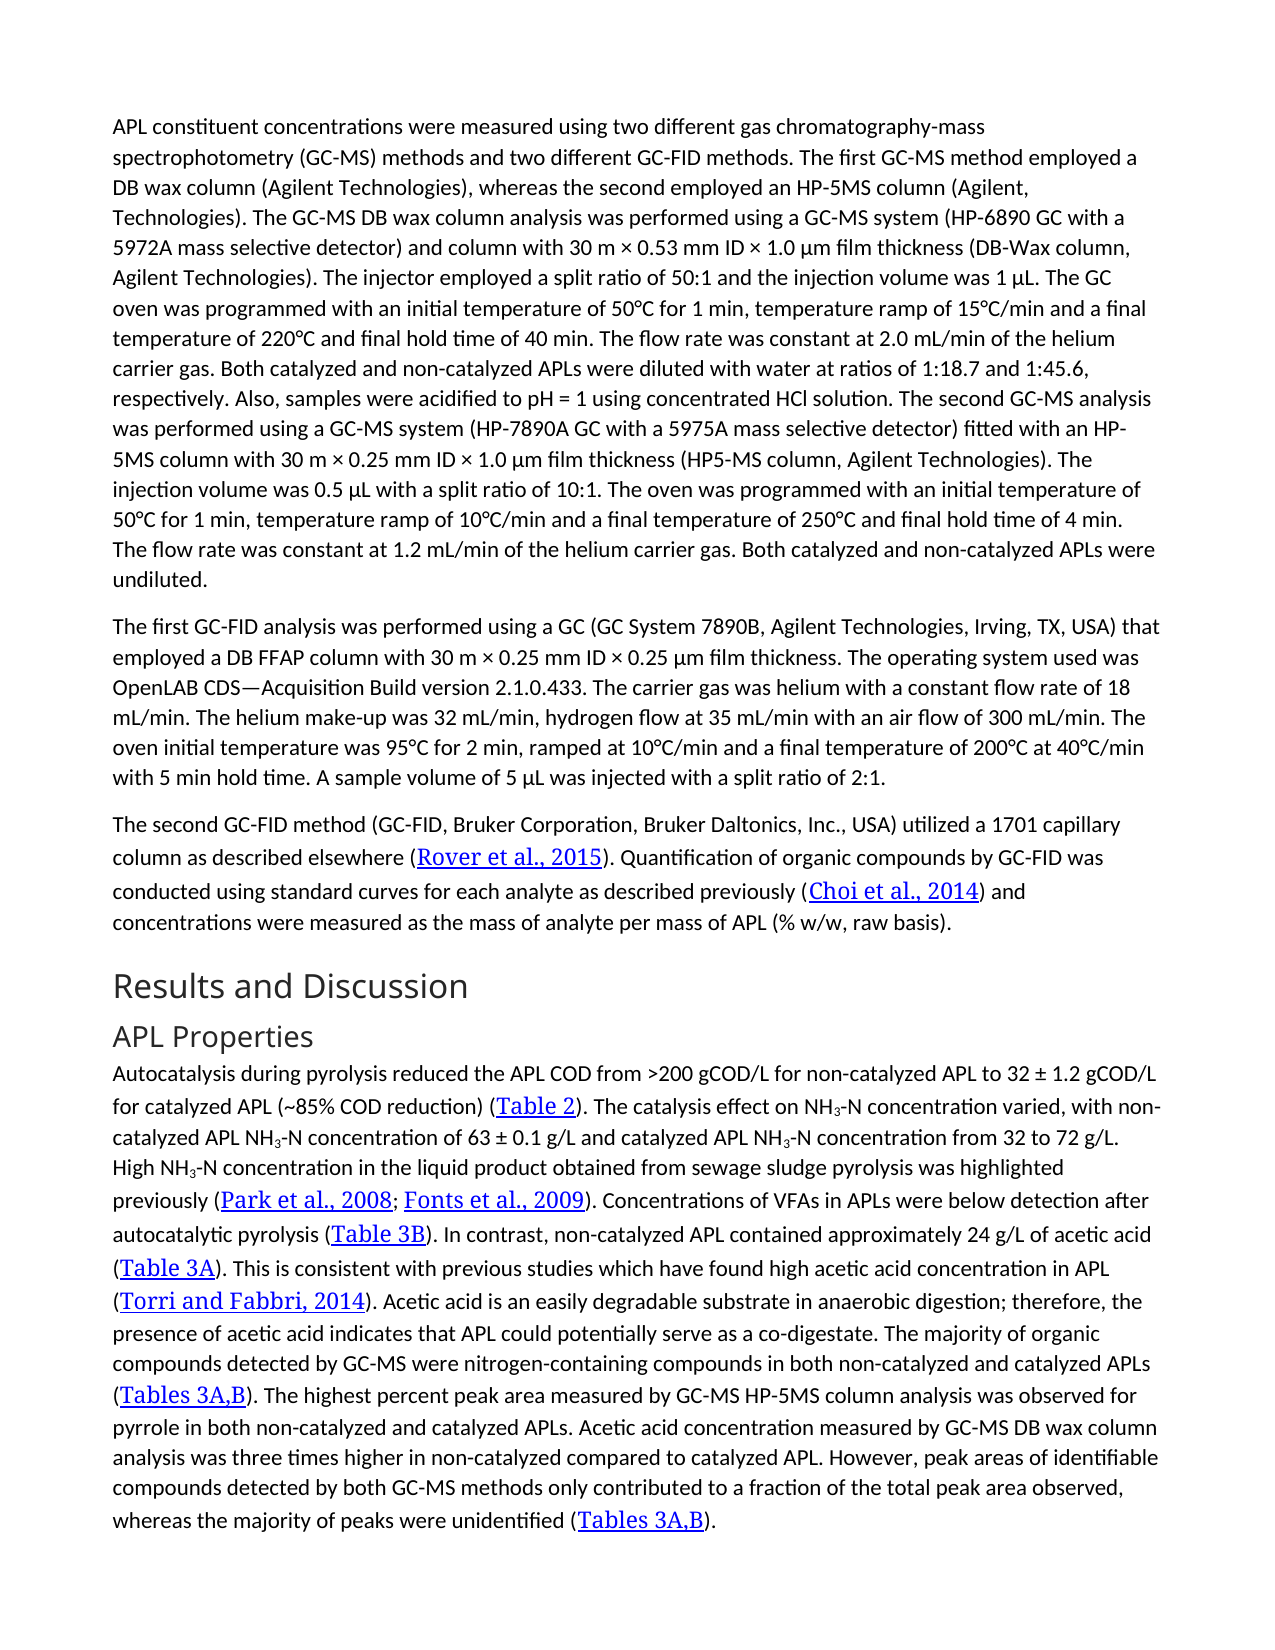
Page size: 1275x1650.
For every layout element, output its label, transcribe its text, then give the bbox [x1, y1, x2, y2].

text The second GC-FID method (GC-FID, Bruker Corporation, Bruker Daltonics, Inc., USA) utilized a 1701 capillary column as described elsewhere (Rover et al., 2015). Quantification of organic compounds by GC-FID was conducted using standard curves for each analyte as described previously (Choi et al., 2014) and concentrations were measured as the mass of analyte per mass of APL (% w/w, raw basis). [112, 810, 1162, 936]
text Autocatalysis during pyrolysis reduced the APL COD from >200 gCOD/L for non-catalyzed APL to 32 ± 1.2 gCOD/L for catalyzed APL (~85% COD reduction) (Table 2). The catalysis effect on NH3-N concentration varied, with non-catalyzed APL NH3-N concentration of 63 ± 0.1 g/L and catalyzed APL NH3-N concentration from 32 to 72 g/L. High NH3-N concentration in the liquid product obtained from sewage sludge pyrolysis was highlighted previously (Park et al., 2008; Fonts et al., 2009). Concentrations of VFAs in APLs were below detection after autocatalytic pyrolysis (Table 3B). In contrast, non-catalyzed APL contained approximately 24 g/L of acetic acid (Table 3A). This is consistent with previous studies which have found high acetic acid concentration in APL (Torri and Fabbri, 2014). Acetic acid is an easily degradable substrate in anaerobic digestion; therefore, the presence of acetic acid indicates that APL could potentially serve as a co-digestate. The majority of organic compounds detected by GC-MS were nitrogen-containing compounds in both non-catalyzed and catalyzed APLs (Tables 3A,B). The highest percent peak area measured by GC-MS HP-5MS column analysis was observed for pyrrole in both non-catalyzed and catalyzed APLs. Acetic acid concentration measured by GC-MS DB wax column analysis was three times higher in non-catalyzed compared to catalyzed APL. However, peak areas of identifiable compounds detected by both GC-MS methods only contributed to a fraction of the total peak area observed, whereas the majority of peaks were unidentified (Tables 3A,B). [112, 1059, 1162, 1535]
subtitle APL Properties [112, 1016, 1162, 1056]
subtitle Results and Discussion [112, 963, 1162, 1009]
text The first GC-FID analysis was performed using a GC (GC System 7890B, Agilent Technologies, Irving, TX, USA) that employed a DB FFAP column with 30 m × 0.25 mm ID × 0.25 μm film thickness. The operating system used was OpenLAB CDS—Acquisition Build version 2.1.0.433. The carrier gas was helium with a constant flow rate of 18 mL/min. The helium make-up was 32 mL/min, hydrogen flow at 35 mL/min with an air flow of 300 mL/min. The oven initial temperature was 95°C for 2 min, ramped at 10°C/min and a final temperature of 200°C at 40°C/min with 5 min hold time. A sample volume of 5 μL was injected with a split ratio of 2:1. [112, 612, 1162, 792]
text APL constituent concentrations were measured using two different gas chromatography-mass spectrophotometry (GC-MS) methods and two different GC-FID methods. The first GC-MS method employed a DB wax column (Agilent Technologies), whereas the second employed an HP-5MS column (Agilent, Technologies). The GC-MS DB wax column analysis was performed using a GC-MS system (HP-6890 GC with a 5972A mass selective detector) and column with 30 m × 0.53 mm ID × 1.0 μm film thickness (DB-Wax column, Agilent Technologies). The injector employed a split ratio of 50:1 and the injection volume was 1 μL. The GC oven was programmed with an initial temperature of 50°C for 1 min, temperature ramp of 15°C/min and a final temperature of 220°C and final hold time of 40 min. The flow rate was constant at 2.0 mL/min of the helium carrier gas. Both catalyzed and non-catalyzed APLs were diluted with water at ratios of 1:18.7 and 1:45.6, respectively. Also, samples were acidified to pH = 1 using concentrated HCl solution. The second GC-MS analysis was performed using a GC-MS system (HP-7890A GC with a 5975A mass selective detector) fitted with an HP-5MS column with 30 m × 0.25 mm ID × 1.0 μm film thickness (HP5-MS column, Agilent Technologies). The injection volume was 0.5 μL with a split ratio of 10:1. The oven was programmed with an initial temperature of 50°C for 1 min, temperature ramp of 10°C/min and a final temperature of 250°C and final hold time of 4 min. The flow rate was constant at 1.2 mL/min of the helium carrier gas. Both catalyzed and non-catalyzed APLs were undiluted. [112, 112, 1162, 594]
